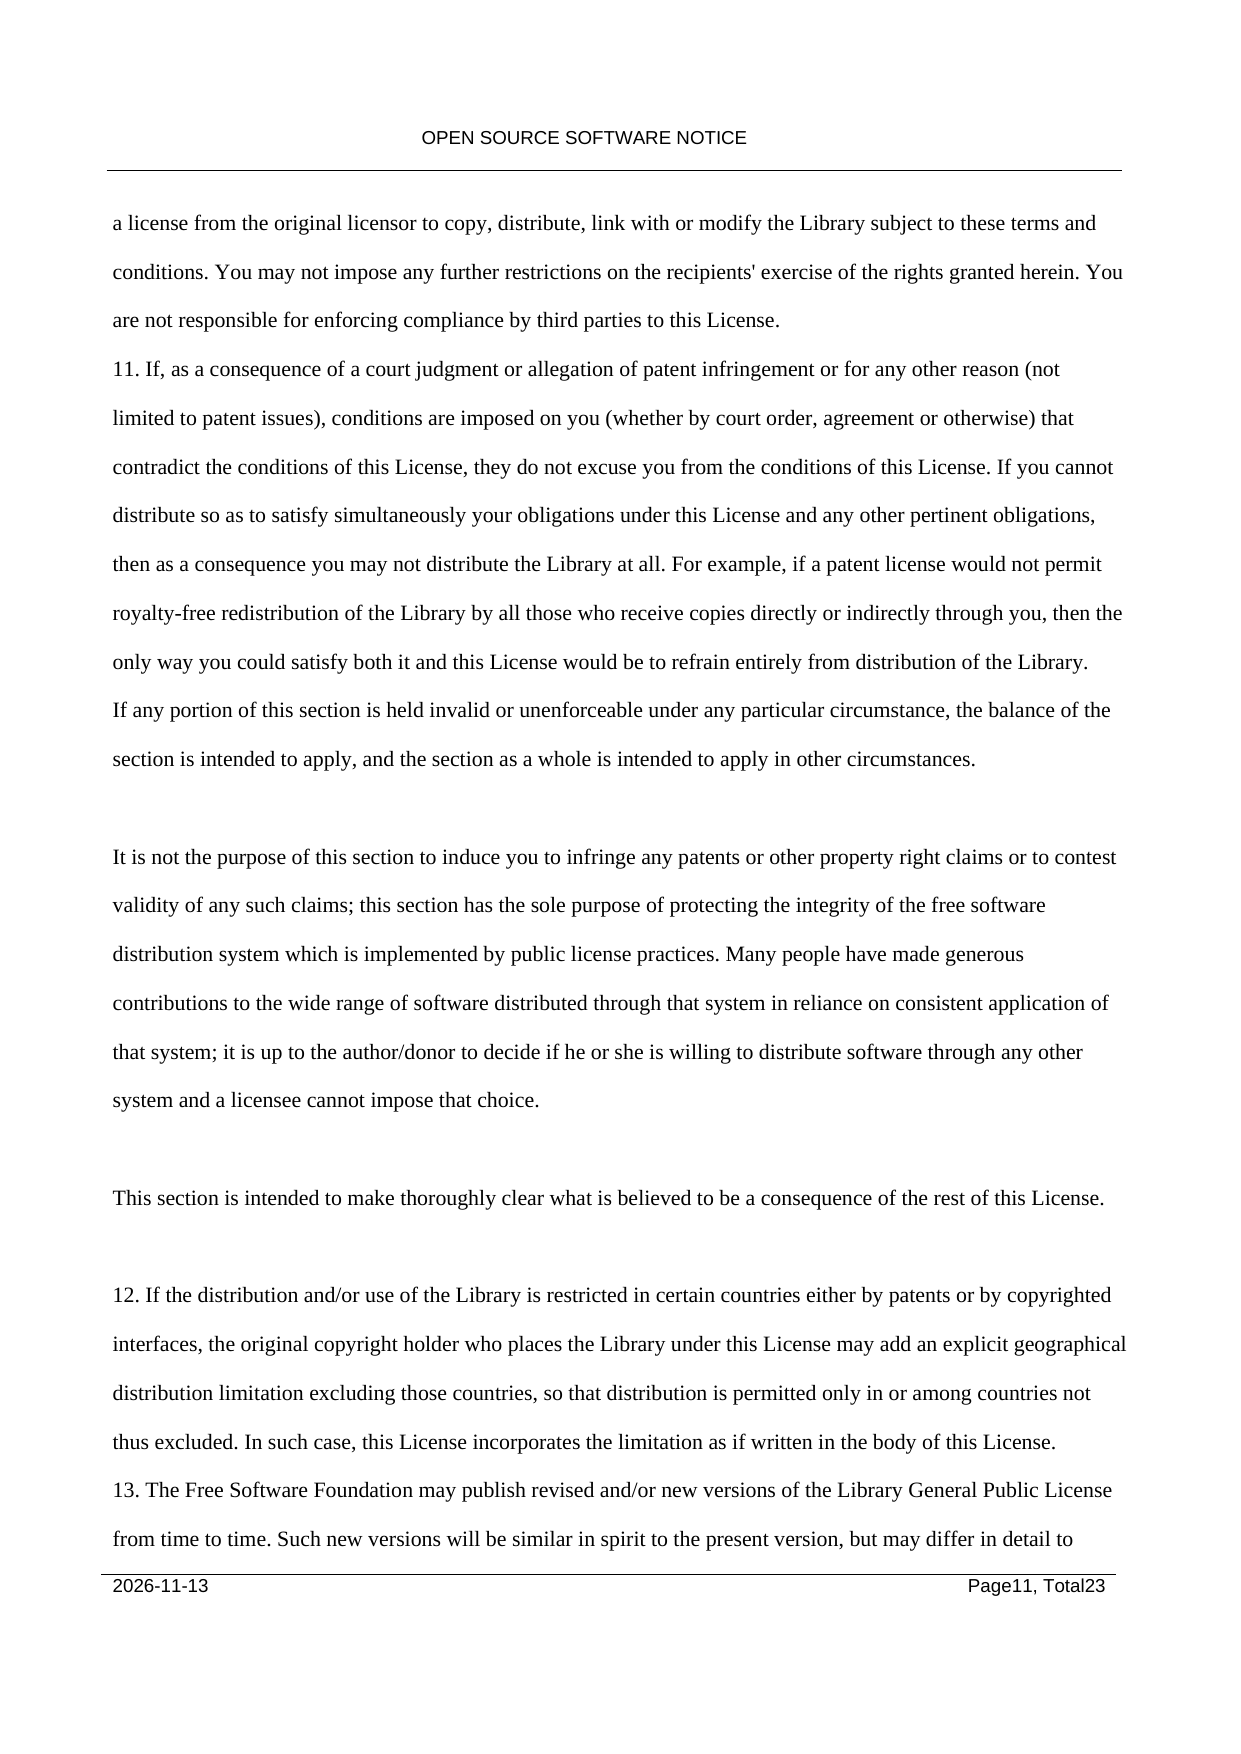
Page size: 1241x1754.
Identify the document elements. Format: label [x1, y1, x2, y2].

text [112, 206, 1128, 1555]
